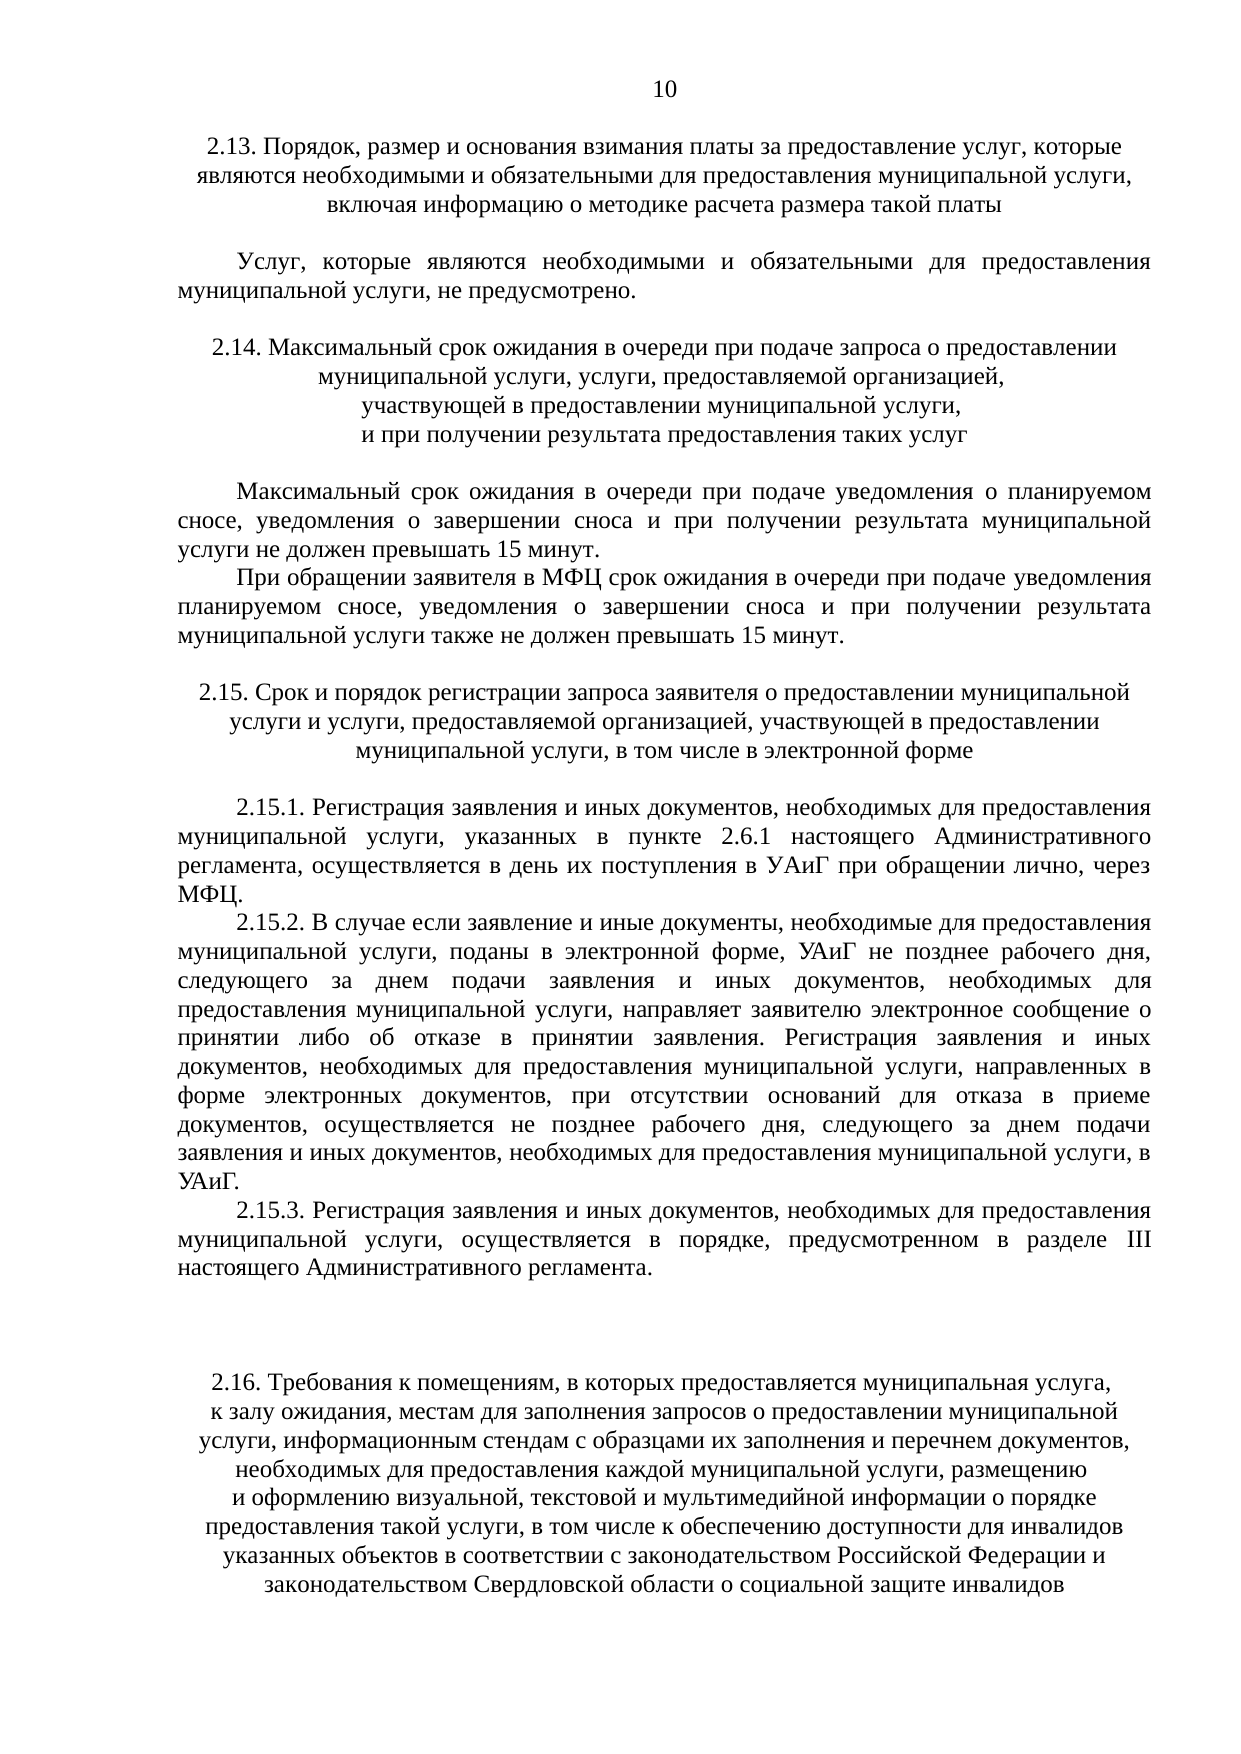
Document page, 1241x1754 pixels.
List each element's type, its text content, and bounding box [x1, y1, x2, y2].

text Услуг, которые являются необходимыми и обязательными для предоставления муниципальной услуги, не предусмотрено. [177, 246, 1152, 304]
text 2.14. Максимальный срок ожидания в очереди при подаче запроса о предоставлении муниципальной услуги, услуги, предоставляемой организацией, участвующей в предоставлении муниципальной услуги, и при получении результата предоставления таких услуг [177, 332, 1152, 447]
text При обращении заявителя в МФЦ срок ожидания в очереди при подаче уведомления планируемом сносе, уведомления о завершении сноса и при получении результата муниципальной услуги также не должен превышать 15 минут. [177, 562, 1152, 649]
text 2.15.1. Регистрация заявления и иных документов, необходимых для предоставления муниципальной услуги, указанных в пункте 2.6.1 настоящего Административного регламента, осуществляется в день их поступления в УАиГ при обращении лично, через МФЦ. [177, 792, 1152, 907]
text 2.13. Порядок, размер и основания взимания платы за предоставление услуг, которые являются необходимыми и обязательными для предоставления муниципальной услуги, включая информацию о методике расчета размера такой платы [177, 131, 1152, 217]
text 2.15.3. Регистрация заявления и иных документов, необходимых для предоставления муниципальной услуги, осуществляется в порядке, предусмотренном в разделе III настоящего Административного регламента. [177, 1195, 1152, 1281]
text Максимальный срок ожидания в очереди при подаче уведомления о планируемом сносе, уведомления о завершении сноса и при получении результата муниципальной услуги не должен превышать 15 минут. [177, 476, 1152, 562]
text 2.16. Требования к помещениям, в которых предоставляется муниципальная услуга, к залу ожидания, местам для заполнения запросов о предоставлении муниципальной услуги, информационным стендам с образцами их заполнения и перечнем документов, необходимых для предоставления каждой муниципальной услуги, размещению и оформлению визуальной, текстовой и мультимедийной информации о порядке предоставления такой услуги, в том числе к обеспечению доступности для инвалидов указанных объектов в соответствии с законодательством Российской Федерации и законодательством Свердловской области о социальной защите инвалидов [177, 1367, 1152, 1597]
text 2.15. Срок и порядок регистрации запроса заявителя о предоставлении муниципальной услуги и услуги, предоставляемой организацией, участвующей в предоставлении муниципальной услуги, в том числе в электронной форме [177, 677, 1152, 764]
text 2.15.2. В случае если заявление и иные документы, необходимые для предоставления муниципальной услуги, поданы в электронной форме, УАиГ не позднее рабочего дня, следующего за днем подачи заявления и иных документов, необходимых для предоставления муниципальной услуги, направляет заявителю электронное сообщение о принятии либо об отказе в принятии заявления. Регистрация заявления и иных документов, необходимых для предоставления муниципальной услуги, направленных в форме электронных документов, при отсутствии оснований для отказа в приеме документов, осуществляется не позднее рабочего дня, следующего за днем подачи заявления и иных документов, необходимых для предоставления муниципальной услуги, в УАиГ. [177, 907, 1152, 1195]
